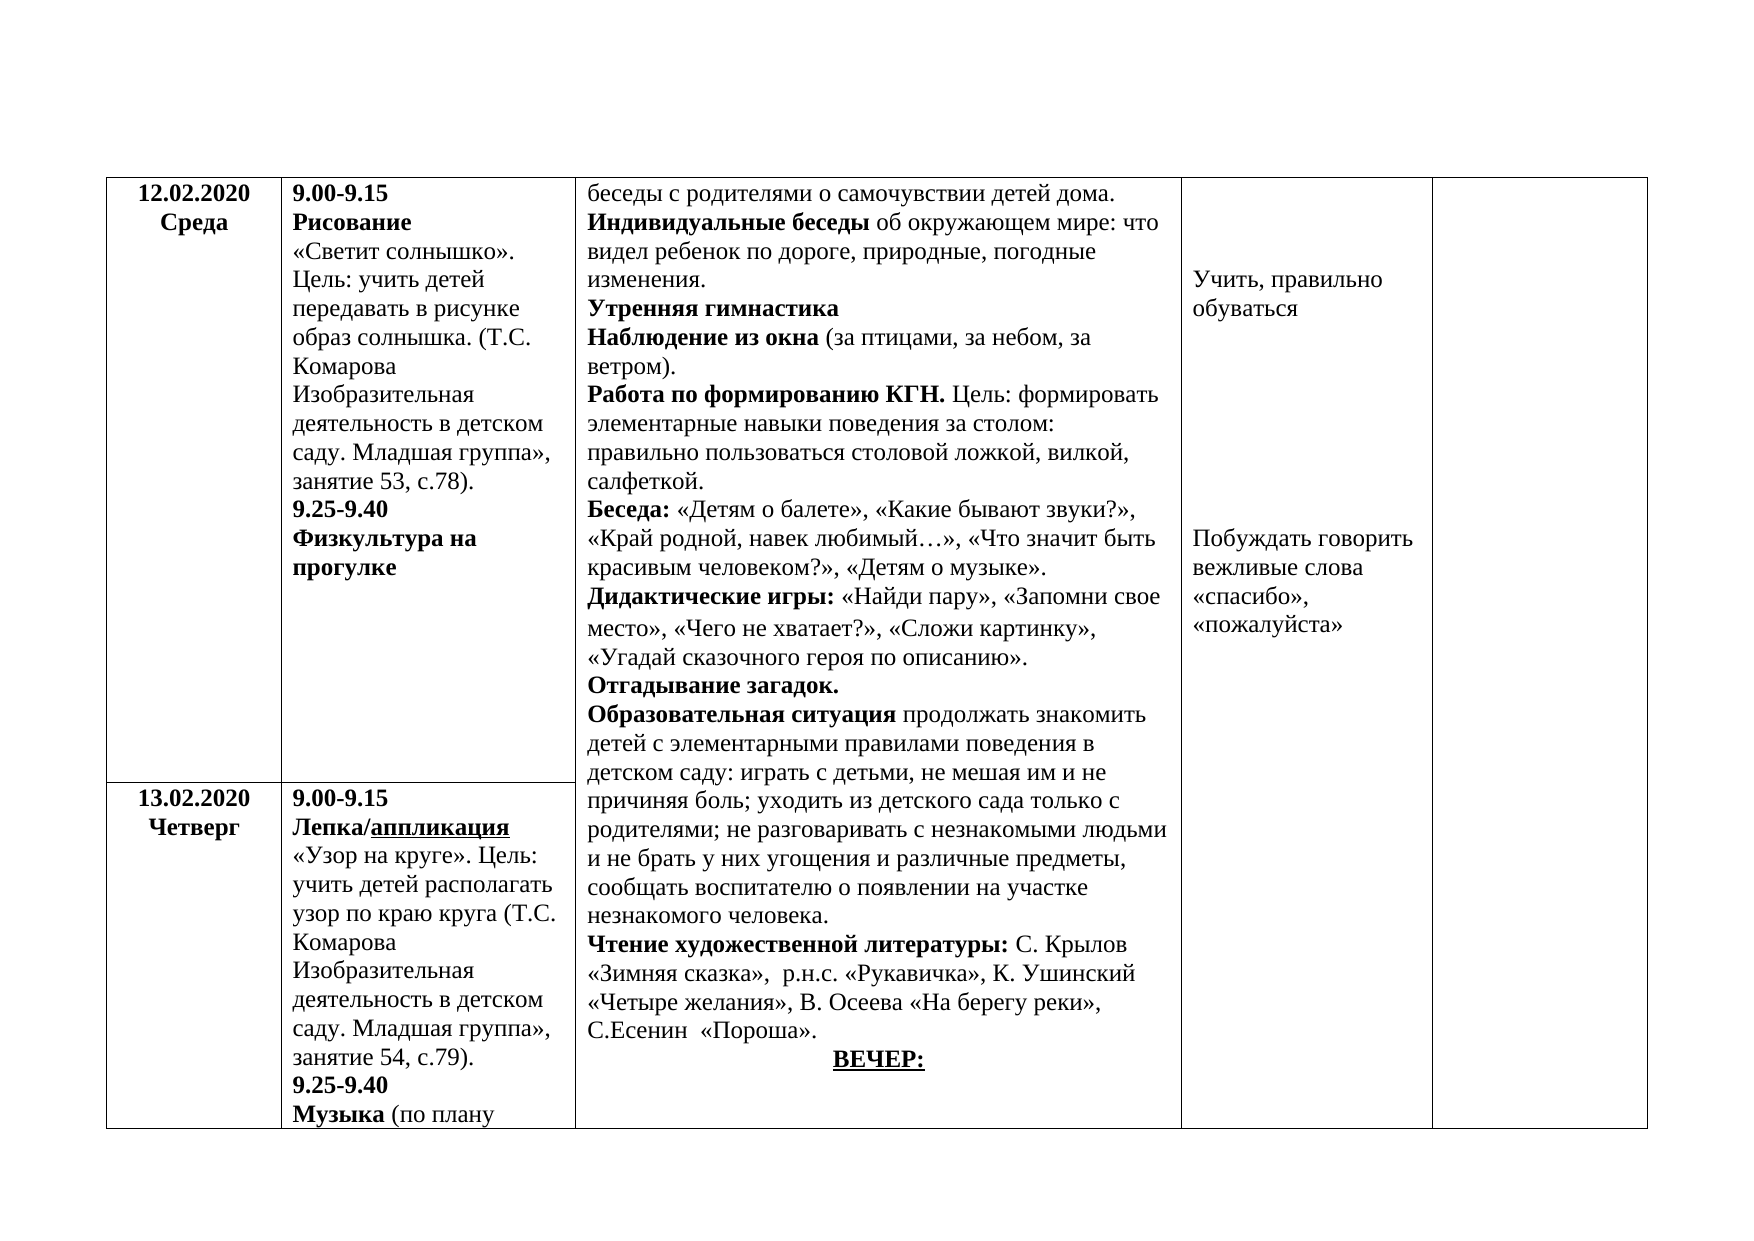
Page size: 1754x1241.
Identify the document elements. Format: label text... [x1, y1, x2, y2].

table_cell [282, 783, 575, 1128]
table_cell 12.02.2020 Среда [107, 178, 281, 782]
table_cell 9.00-9.15 Рисование «Светит солнышко». Цель: учить детей передавать в рисунке образ солнышка. (Т.С. Комарова Изобразительная деятельность в детском саду. Младшая группа», занятие 53, с.78). 9.25-9.40 Физкультура на прогулке [282, 178, 575, 782]
table_cell 13.02.2020 Четверг [107, 783, 281, 1128]
